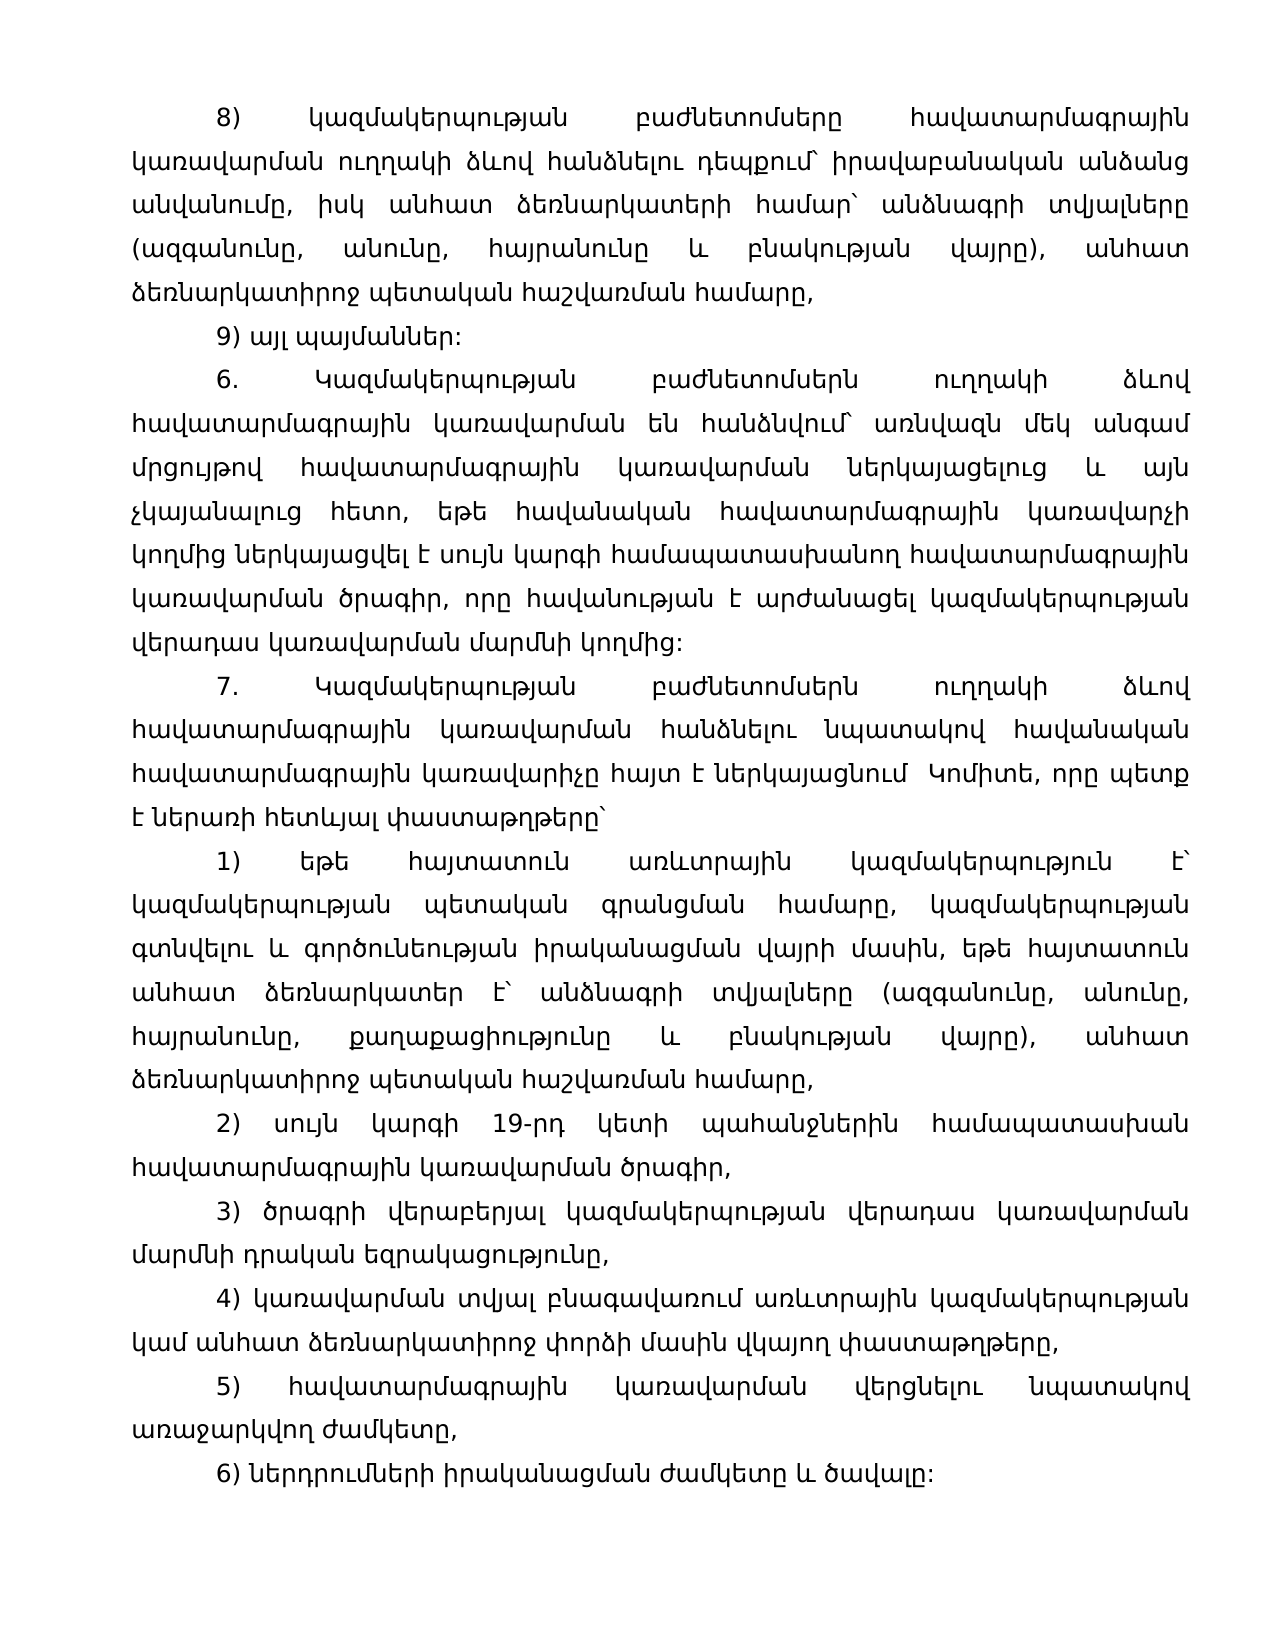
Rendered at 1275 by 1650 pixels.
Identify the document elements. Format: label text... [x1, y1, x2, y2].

text 2) սույն կարգի 19-րդ կետի պահանջներին համապատասխան հավատարմագրային կառավարման ծրագիր, [131, 1109, 1191, 1182]
text 4) կառավարման տվյալ բնագավառում առևտրային կազմակերպության կամ անհատ ձեռնարկատիրոջ փորձի մասին վկայող փաստաթղթերը, [131, 1284, 1191, 1357]
text 1) եթե հայտատուն առևտրային կազմակերպություն է՝ կազմակերպության պետական գրանցման համարը, կազմակերպության գտնվելու և գործունեության իրականացման վայրի մասին, եթե հայտատուն անհատ ձեռնարկատեր է՝ անձնագրի տվյալները (ազգանունը, անունը, հայրանունը, քաղաքացիությունը և բնակության վայրը), անհատ ձեռնարկատիրոջ պետական հաշվառման համարը, [131, 847, 1191, 1095]
text 3) ծրագրի վերաբերյալ կազմակերպության վերադաս կառավարման մարմնի դրական եզրակացությունը, [131, 1197, 1191, 1270]
text 9) այլ պայմաններ: [131, 322, 1191, 351]
text 5) հավատարմագրային կառավարման վերցնելու նպատակով առաջարկվող ժամկետը, [131, 1372, 1191, 1445]
text 7. Կազմակերպության բաժնետոմսերն ուղղակի ձևով հավատարմագրային կառավարման հանձնելու նպատակով հավանական հավատարմագրային կառավարիչը հայտ է ներկայացնում Կոմիտե, որը պետք է ներառի հետևյալ փաստաթղթերը՝ [131, 672, 1191, 832]
text 6. Կազմակերպության բաժնետոմսերն ուղղակի ձևով հավատարմագրային կառավարման են հանձնվում՝ առնվազն մեկ անգամ մրցույթով հավատարմագրային կառավարման ներկայացելուց և այն չկայանալուց հետո, եթե հավանական հավատարմագրային կառավարչի կողմից ներկայացվել է սույն կարգի համապատասխանող հավատարմագրային կառավարման ծրագիր, որը հավանության է արժանացել կազմակերպության վերադաս կառավարման մարմնի կողմից: [131, 366, 1191, 657]
text 6) ներդրումների իրականացման ժամկետը և ծավալը: [131, 1459, 1191, 1488]
text 8) կազմակերպության բաժնետոմսերը հավատարմագրային կառավարման ուղղակի ձևով հանձնելու դեպքում՝ իրավաբանական անձանց անվանումը, իսկ անհատ ձեռնարկատերի համար՝ անձնագրի տվյալները (ազգանունը, անունը, հայրանունը և բնակության վայրը), անհատ ձեռնարկատիրոջ պետական հաշվառման համարը, [131, 103, 1191, 307]
